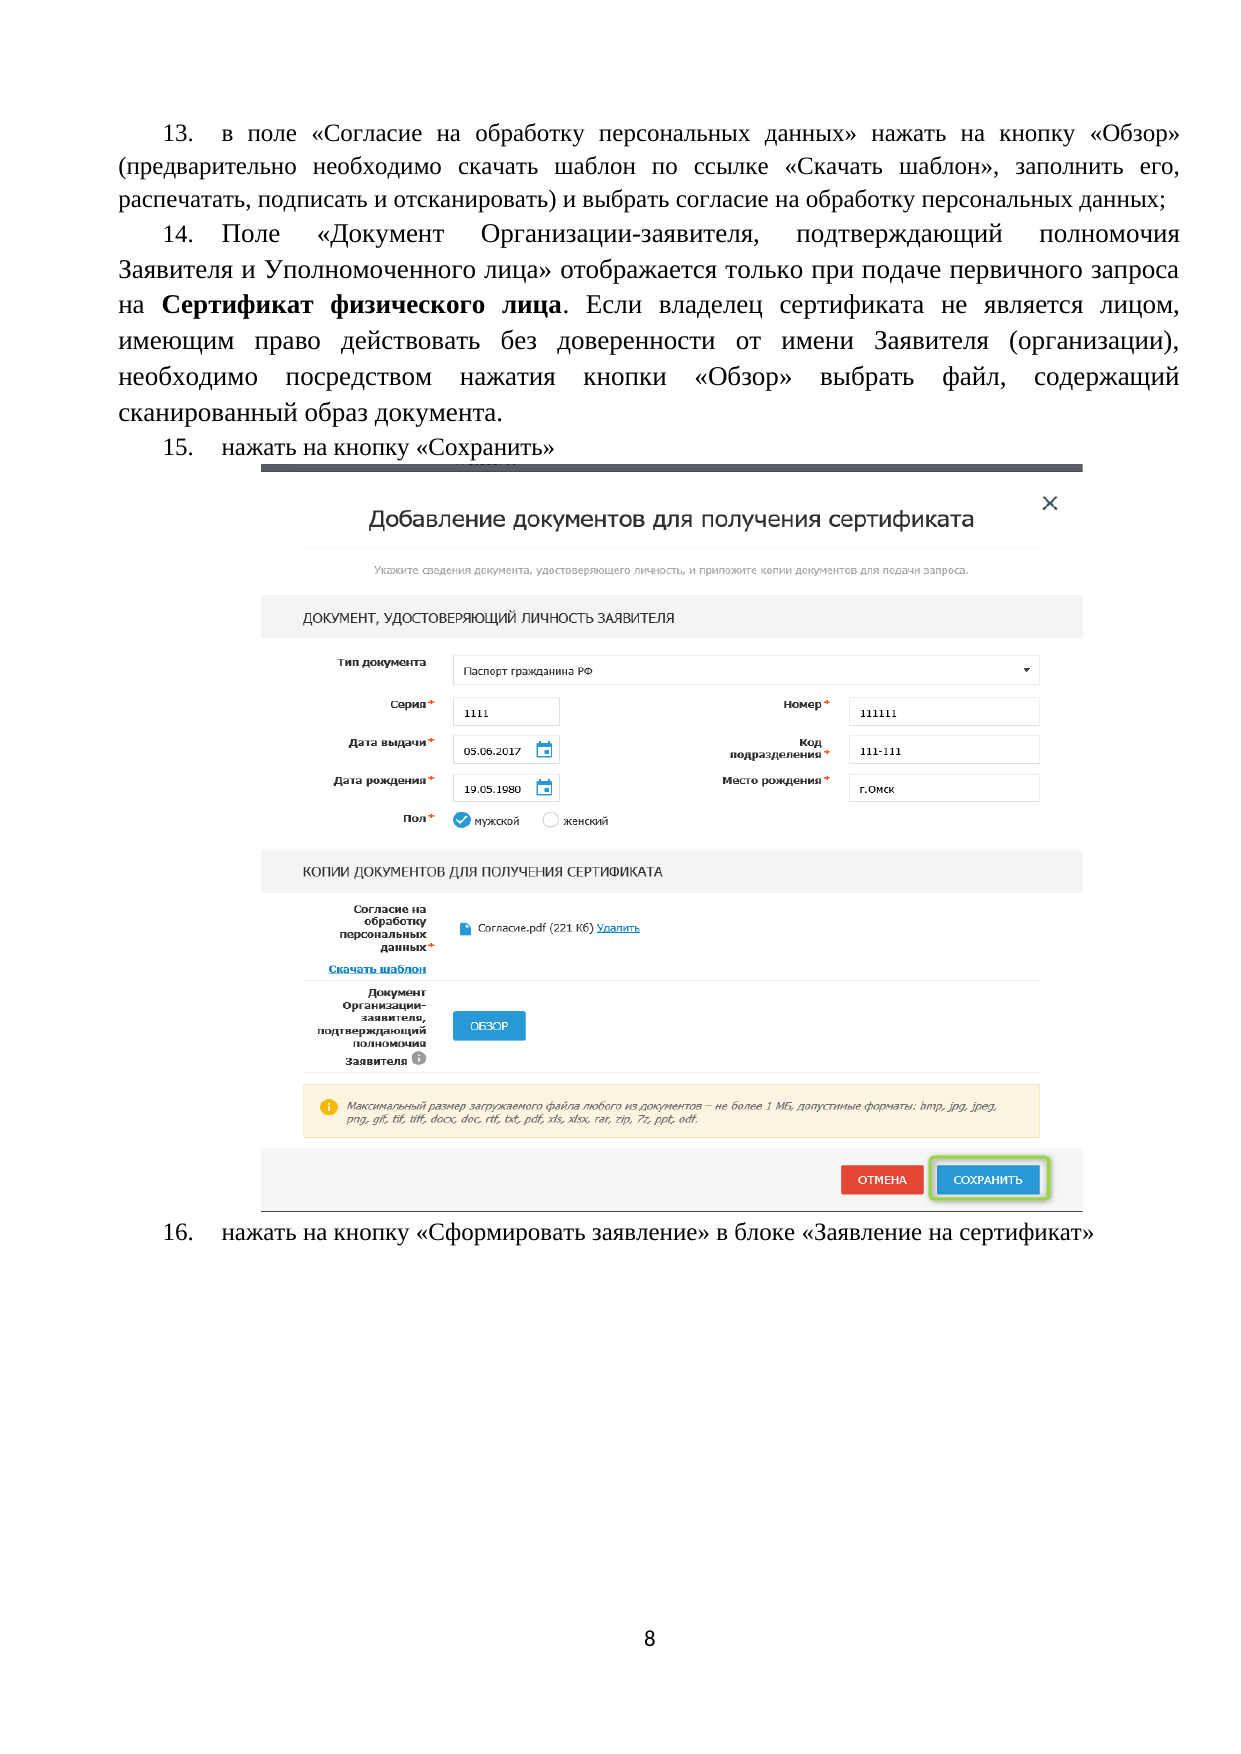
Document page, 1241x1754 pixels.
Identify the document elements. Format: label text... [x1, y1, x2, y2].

list в поле «Согласие на обработку персональных данных» нажать на кнопку «Обзор» (предварительно необходимо скачать шаблон по ссылке «Скачать шаблон», заполнить его, распечатать, подписать и отсканировать) и выбрать согласие на обработку персональных данных; [118, 118, 1181, 213]
list нажать на кнопку «Сохранить» [118, 432, 1181, 460]
picture [261, 464, 1083, 1212]
list Поле «Документ Организации-заявителя, подтверждающий полномочия Заявителя и Уполномоченного лица» отображается только при подаче первичного запроса на Сертификат физического лица. Если владелец сертификата не является лицом, имеющим право действовать без доверенности от имени Заявителя (организации), необходимо посредством нажатия кнопки «Обзор» выбрать файл, содержащий сканированный образ документа. [118, 217, 1181, 427]
list нажать на кнопку «Сформировать заявление» в блоке «Заявление на сертификат» [118, 1217, 1181, 1246]
